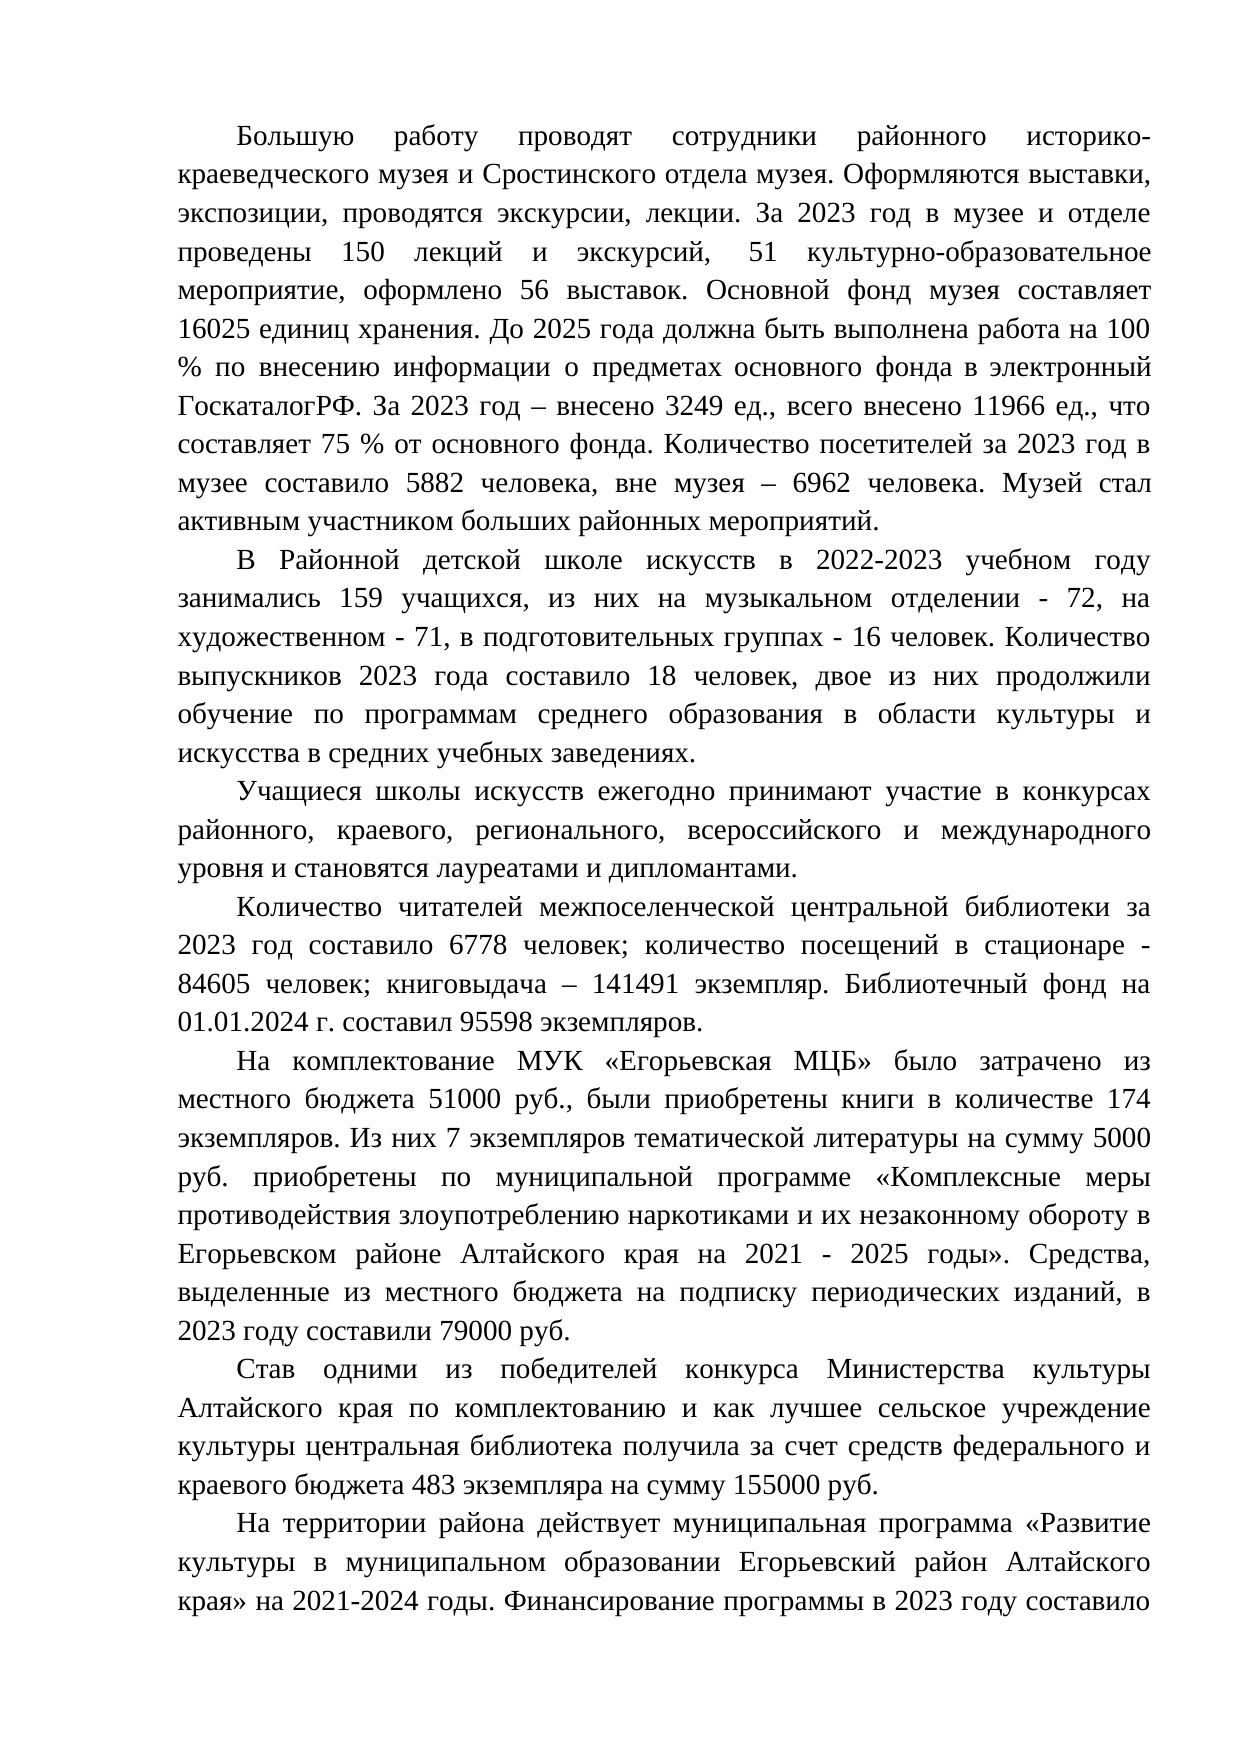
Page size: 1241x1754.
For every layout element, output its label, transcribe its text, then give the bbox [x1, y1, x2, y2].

text В Районной детской школе искусств в 2022-2023 учебном году занимались 159 учащихся, из них на музыкальном отделении - 72, на художественном - 71, в подготовительных группах - 16 человек. Количество выпускников 2023 года составило 18 человек, двое из них продолжили обучение по программам среднего образования в области культуры и искусства в средних учебных заведениях. [177, 542, 1152, 768]
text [177, 1506, 1152, 1616]
text Количество читателей межпоселенческой центральной библиотеки за 2023 год составило 6778 человек; количество посещений в стационаре - 84605 человек; книговыдача – 141491 экземпляр. Библиотечный фонд на 01.01.2024 г. составил 95598 экземпляров. [177, 889, 1152, 1038]
text На комплектование МУК «Егорьевская МЦБ» было затрачено из местного бюджета 51000 руб., были приобретены книги в количестве 174 экземпляров. Из них 7 экземпляров тематической литературы на сумму 5000 руб. приобретены по муниципальной программе «Комплексные меры противодействия злоупотреблению наркотиками и их незаконному обороту в Егорьевском районе Алтайского края на 2021 - 2025 годы». Средства, выделенные из местного бюджета на подписку периодических изданий, в 2023 году составили 79000 руб. [177, 1043, 1152, 1346]
text Учащиеся школы искусств ежегодно принимают участие в конкурсах районного, краевого, регионального, всероссийского и международного уровня и становятся лауреатами и дипломантами. [177, 773, 1152, 884]
text Большую работу проводят сотрудники районного историко-краеведческого музея и Сростинского отдела музея. Оформляются выставки, экспозиции, проводятся экскурсии, лекции. За 2023 год в музее и отделе проведены 150 лекций и экскурсий, 51 культурно-образовательное мероприятие, оформлено 56 выставок. Основной фонд музея составляет 16025 единиц хранения. До 2025 года должна быть выполнена работа на 100 % по внесению информации о предметах основного фонда в электронный ГоскаталогРФ. За 2023 год – внесено 3249 ед., всего внесено 11966 ед., что составляет 75 % от основного фонда. Количество посетителей за 2023 год в музее составило 5882 человека, вне музея – 6962 человека. Музей стал активным участником больших районных мероприятий. [177, 118, 1152, 537]
text Став одними из победителей конкурса Министерства культуры Алтайского края по комплектованию и как лучшее сельское учреждение культуры центральная библиотека получила за счет средств федерального и краевого бюджета 483 экземпляра на сумму 155000 руб. [177, 1351, 1152, 1501]
